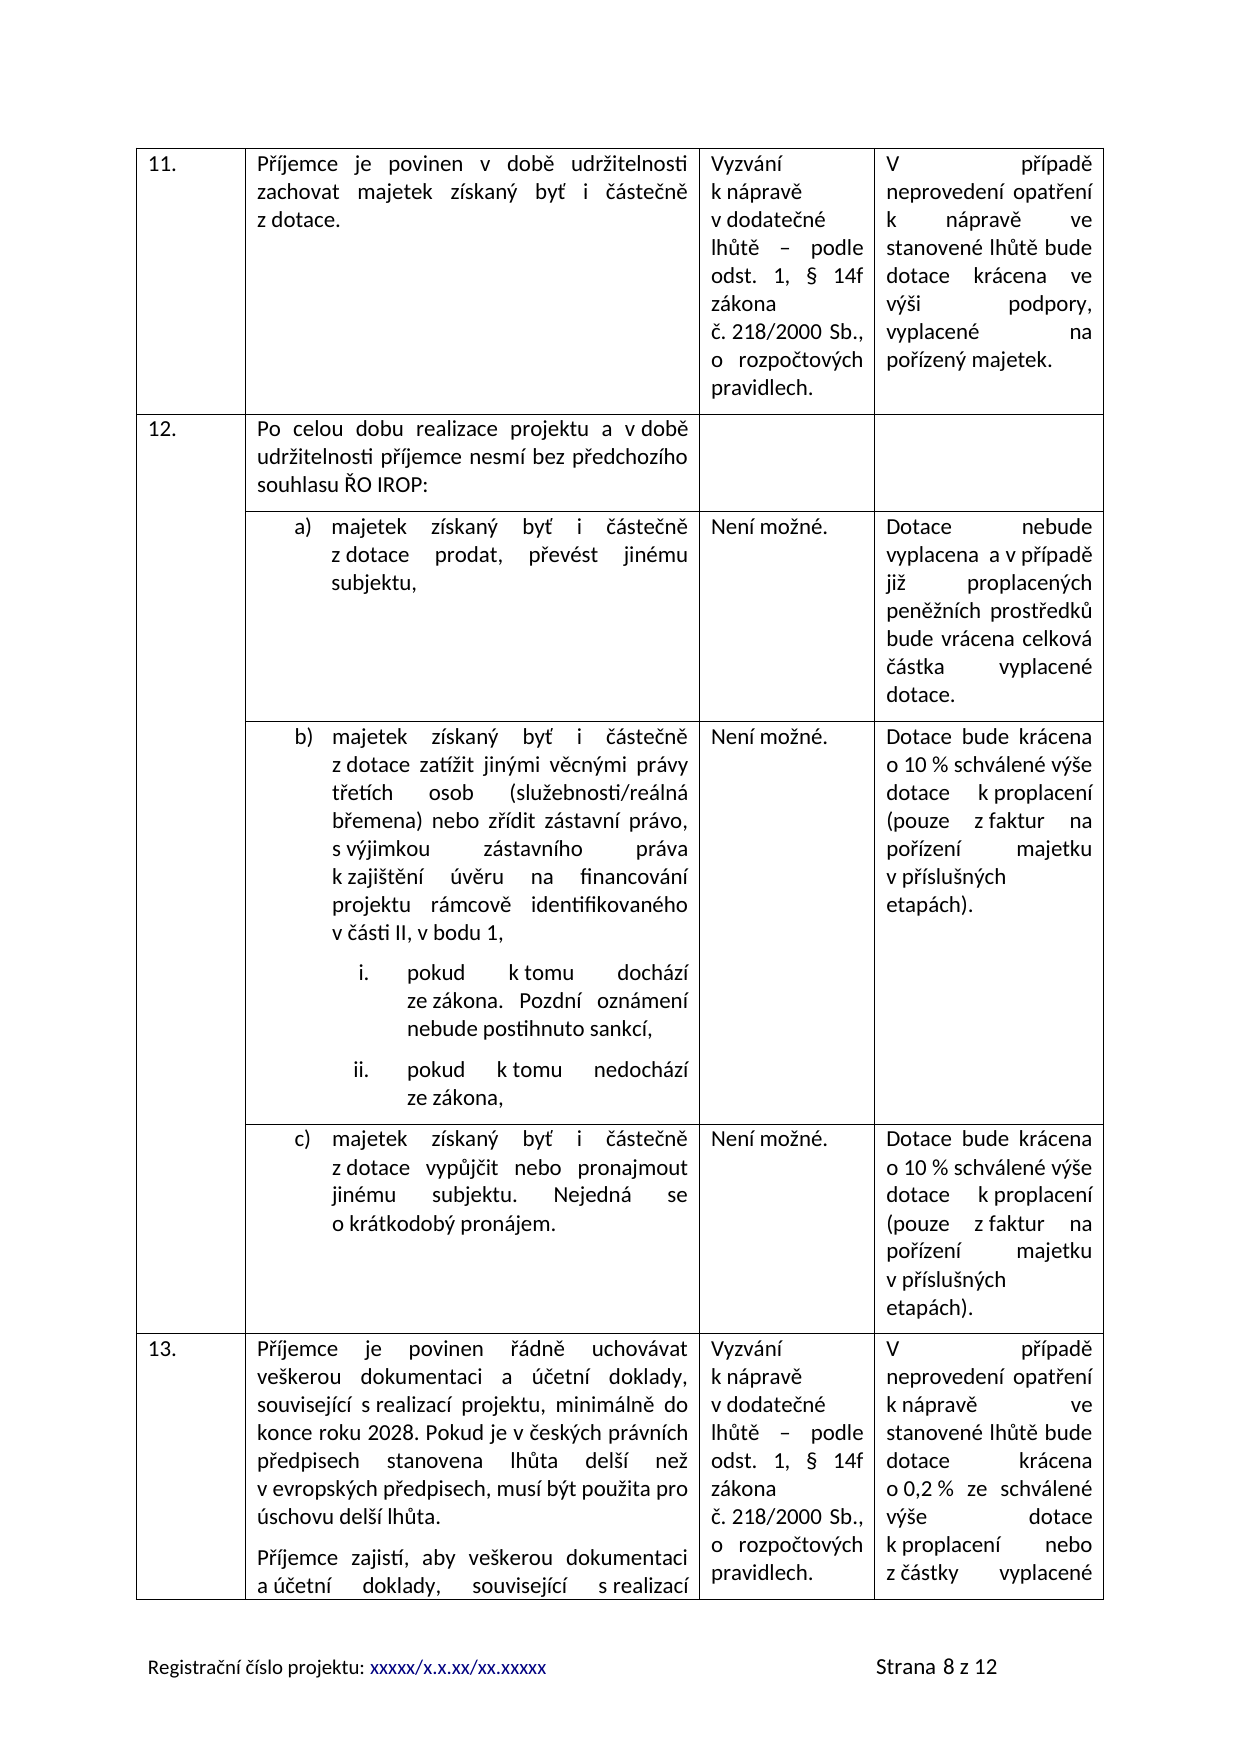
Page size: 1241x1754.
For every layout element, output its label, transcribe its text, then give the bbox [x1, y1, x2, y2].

table_cell majetek získaný byť i částečně z dotace zatížit jinými věcnými právy třetích osob (služebnosti/reálná břemena) nebo zřídit zástavní právo, s výjimkou zástavního práva k zajištění úvěru na financování projektu rámcově identifikovaného v části II, v bodu 1, pokud k tomu dochází ze zákona. Pozdní oznámení nebude postihnuto sankcí, pokud k tomu nedochází ze zákona, [246, 722, 699, 1123]
table_cell 12. [137, 415, 245, 1333]
table_cell majetek získaný byť i částečně z dotace prodat, převést jinému subjektu, [246, 512, 699, 721]
table_cell majetek získaný byť i částečně z dotace vypůjčit nebo pronajmout jinému subjektu. Nejedná se o krátkodobý pronájem. [246, 1125, 699, 1333]
table_cell Dotace bude krácena o 10 % schválené výše dotace k proplacení (pouze z faktur na pořízení majetku v příslušných etapách). [875, 722, 1103, 1123]
table_cell Není možné. [700, 1125, 874, 1333]
table_cell Příjemce je povinen v době udržitelnosti zachovat majetek získaný byť i částečně z dotace. [246, 149, 699, 413]
table_cell 11. [137, 149, 245, 413]
table_cell Není možné. [700, 722, 874, 1123]
table_cell 13. [137, 1334, 245, 1599]
table_cell Dotace nebude vyplacena a v případě již proplacených peněžních prostředků bude vrácena celková částka vyplacené dotace. [875, 512, 1103, 721]
table_cell V případě neprovedení opatření k nápravě ve stanovené lhůtě bude dotace krácena ve výši podpory, vyplacené na pořízený majetek. [875, 149, 1103, 413]
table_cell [246, 1334, 699, 1599]
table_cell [875, 1334, 1103, 1599]
table_cell Vyzvání k nápravě v dodatečné lhůtě – podle odst. 1, § 14f zákona č. 218/2000 Sb., o rozpočtových pravidlech. [700, 149, 874, 413]
table_cell Dotace bude krácena o 10 % schválené výše dotace k proplacení (pouze z faktur na pořízení majetku v příslušných etapách). [875, 1125, 1103, 1333]
table_cell Není možné. [700, 512, 874, 721]
table_cell [875, 415, 1103, 511]
table_cell [700, 415, 874, 511]
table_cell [700, 1334, 874, 1599]
table_cell Po celou dobu realizace projektu a v době udržitelnosti příjemce nesmí bez předchozího souhlasu ŘO IROP: [246, 415, 699, 511]
